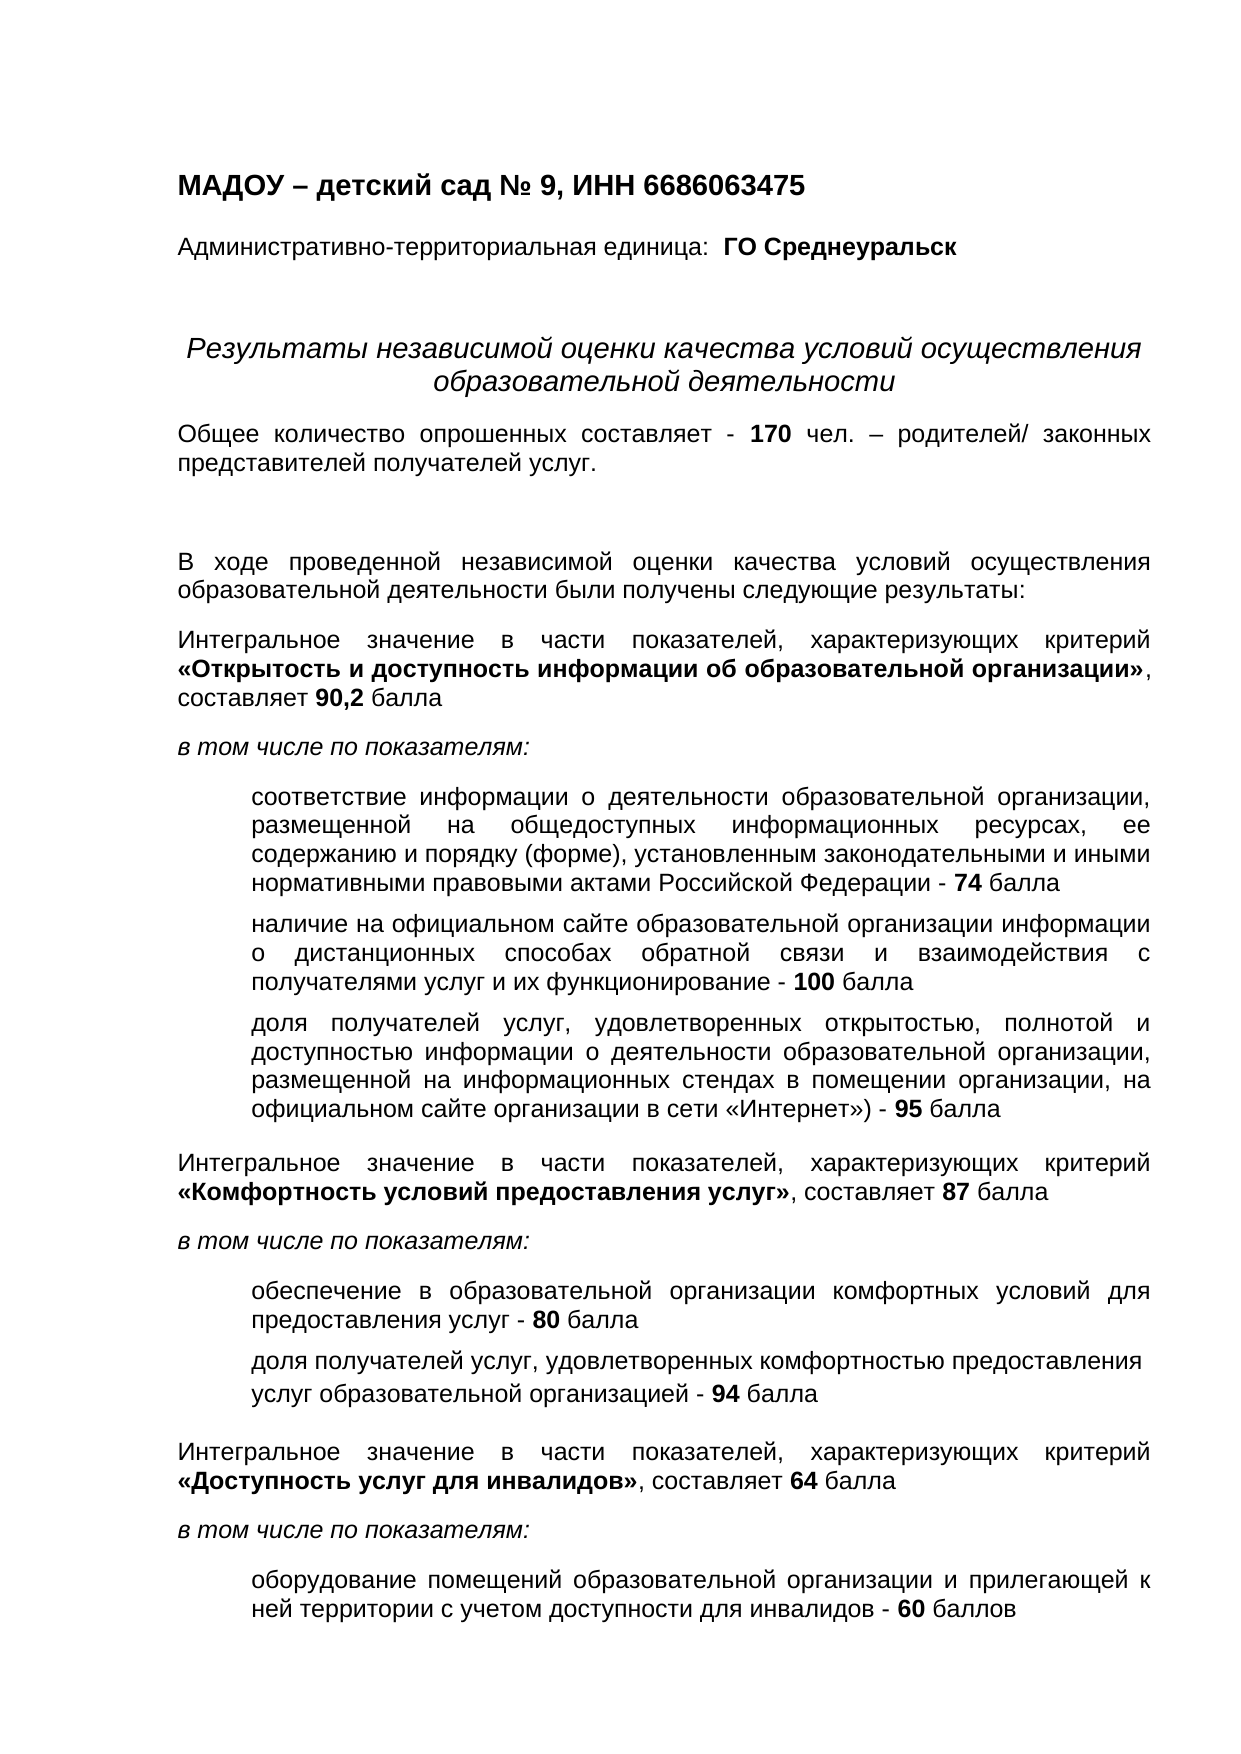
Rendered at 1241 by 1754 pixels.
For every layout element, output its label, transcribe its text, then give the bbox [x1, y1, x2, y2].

text доля получателей услуг, удовлетворенных комфортностью предоставления услуг образовательной организацией - 94 балла [251, 1346, 1152, 1408]
text соответствие информации о деятельности образовательной организации, размещенной на общедоступных информационных ресурсах, ее содержанию и порядку (форме), установленным законодательными и иными нормативными правовыми актами Российской Федерации - 74 балла [251, 782, 1152, 897]
text наличие на официальном сайте образовательной организации информации о дистанционных способах обратной связи и взаимодействия с получателями услуг и их функционирование - 100 балла [251, 909, 1152, 995]
subtitle МАДОУ – детский сад № 9, ИНН 6686063475 [177, 168, 1152, 202]
text Интегральное значение в части показателей, характеризующих критерий «Доступность услуг для инвалидов», составляет 64 балла [177, 1437, 1152, 1494]
text Административно-территориальная единица: ГО Среднеуральск [177, 232, 1152, 260]
text обеспечение в образовательной организации комфортных условий для предоставления услуг - 80 балла [251, 1276, 1152, 1333]
text Интегральное значение в части показателей, характеризующих критерий «Комфортность условий предоставления услуг», составляет 87 балла [177, 1148, 1152, 1205]
text Интегральное значение в части показателей, характеризующих критерий «Открытость и доступность информации об образовательной организации», составляет 90,2 балла [177, 625, 1152, 711]
text Общее количество опрошенных составляет - 170 чел. – родителей/ законных представителей получателей услуг. [177, 419, 1152, 476]
text оборудование помещений образовательной организации и прилегающей к ней территории с учетом доступности для инвалидов - 60 баллов [251, 1565, 1152, 1622]
text в том числе по показателям: [177, 732, 1152, 761]
text Результаты независимой оценки качества условий осуществления образовательной деятельности [177, 331, 1152, 398]
text в том числе по показателям: [177, 1226, 1152, 1255]
text доля получателей услуг, удовлетворенных открытостью, полнотой и доступностью информации о деятельности образовательной организации, размещенной на информационных стендах в помещении организации, на официальном сайте организации в сети «Интернет») - 95 балла [251, 1008, 1152, 1123]
text В ходе проведенной независимой оценки качества условий осуществления образовательной деятельности были получены следующие результаты: [177, 547, 1152, 604]
text в том числе по показателям: [177, 1515, 1152, 1544]
